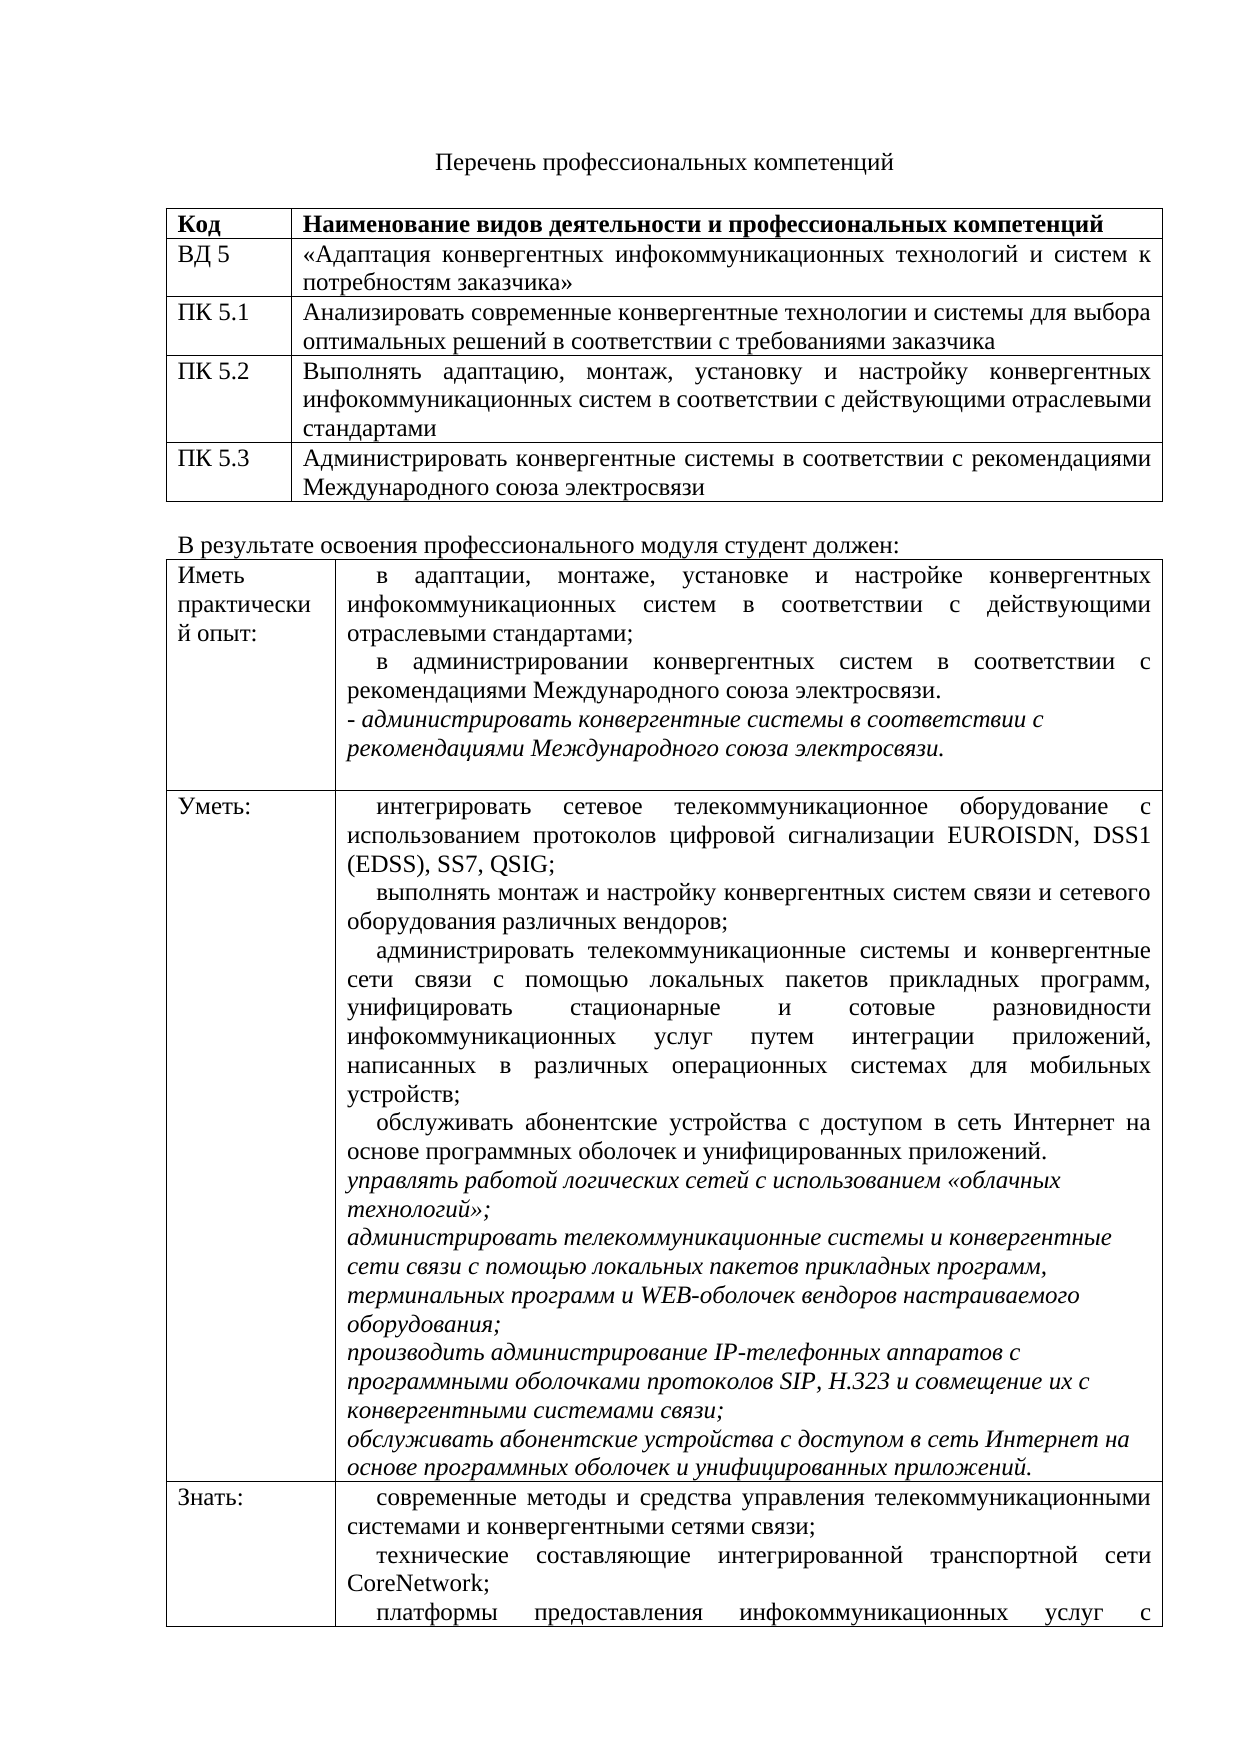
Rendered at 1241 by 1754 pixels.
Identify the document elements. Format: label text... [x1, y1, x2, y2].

table_cell Уметь: [167, 791, 335, 1481]
text В результате освоения профессионального модуля студент должен: [177, 530, 1152, 559]
table_cell Выполнять адаптацию, монтаж, установку и настройку конвергентных инфокоммуникационных систем в соответствии с действующими отраслевыми стандартами [292, 356, 1162, 442]
table_cell ПК 5.1 [167, 297, 291, 355]
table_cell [336, 1482, 1162, 1626]
table_cell интегрировать сетевое телекоммуникационное оборудование с использованием протоколов цифровой сигнализации EUROISDN, DSS1 (EDSS), SS7, QSIG; выполнять монтаж и настройку конвергентных систем связи и сетевого оборудования различных вендоров; администрировать телекоммуникационные системы и конвергентные сети связи с помощью локальных пакетов прикладных программ, унифицировать стационарные и сотовые разновидности инфокоммуникационных услуг путем интеграции приложений, написанных в различных операционных системах для мобильных устройств; обслуживать абонентские устройства с доступом в сеть Интернет на основе программных оболочек и унифицированных приложений. управлять работой логических сетей с использованием «облачных технологий»; администрировать телекоммуникационные системы и конвергентные сети связи с помощью локальных пакетов прикладных программ, терминальных программ и WEB-оболочек вендоров настраиваемого оборудования; производить администрирование IP-телефонных аппаратов с программными оболочками протоколов SIP, H.323 и совмещение их с конвергентными системами связи; обслуживать абонентские устройства с доступом в сеть Интернет на основе программных оболочек и унифицированных приложений. [336, 791, 1162, 1481]
table_cell Администрировать конвергентные системы в соответствии с рекомендациями Международного союза электросвязи [292, 443, 1162, 501]
table_header Код [167, 209, 291, 238]
table_cell ПК 5.3 [167, 443, 291, 501]
table_cell Анализировать современные конвергентные технологии и системы для выбора оптимальных решений в соответствии с требованиями заказчика [292, 297, 1162, 355]
table_header Иметь практический опыт: [167, 560, 335, 790]
table_cell «Адаптация конвергентных инфокоммуникационных технологий и систем к потребностям заказчика» [292, 239, 1162, 296]
table_header в адаптации, монтаже, установке и настройке конвергентных инфокоммуникационных систем в соответствии с действующими отраслевыми стандартами; в администрировании конвергентных систем в соответствии с рекомендациями Международного союза электросвязи. - администрировать конвергентные системы в соответствии с рекомендациями Международного союза электросвязи. [336, 560, 1162, 790]
table_header Наименование видов деятельности и профессиональных компетенций [292, 209, 1162, 238]
table_cell Знать: [167, 1482, 335, 1626]
text Перечень профессиональных компетенций [177, 147, 1152, 176]
table_cell ПК 5.2 [167, 356, 291, 442]
table_cell ВД 5 [167, 239, 291, 296]
